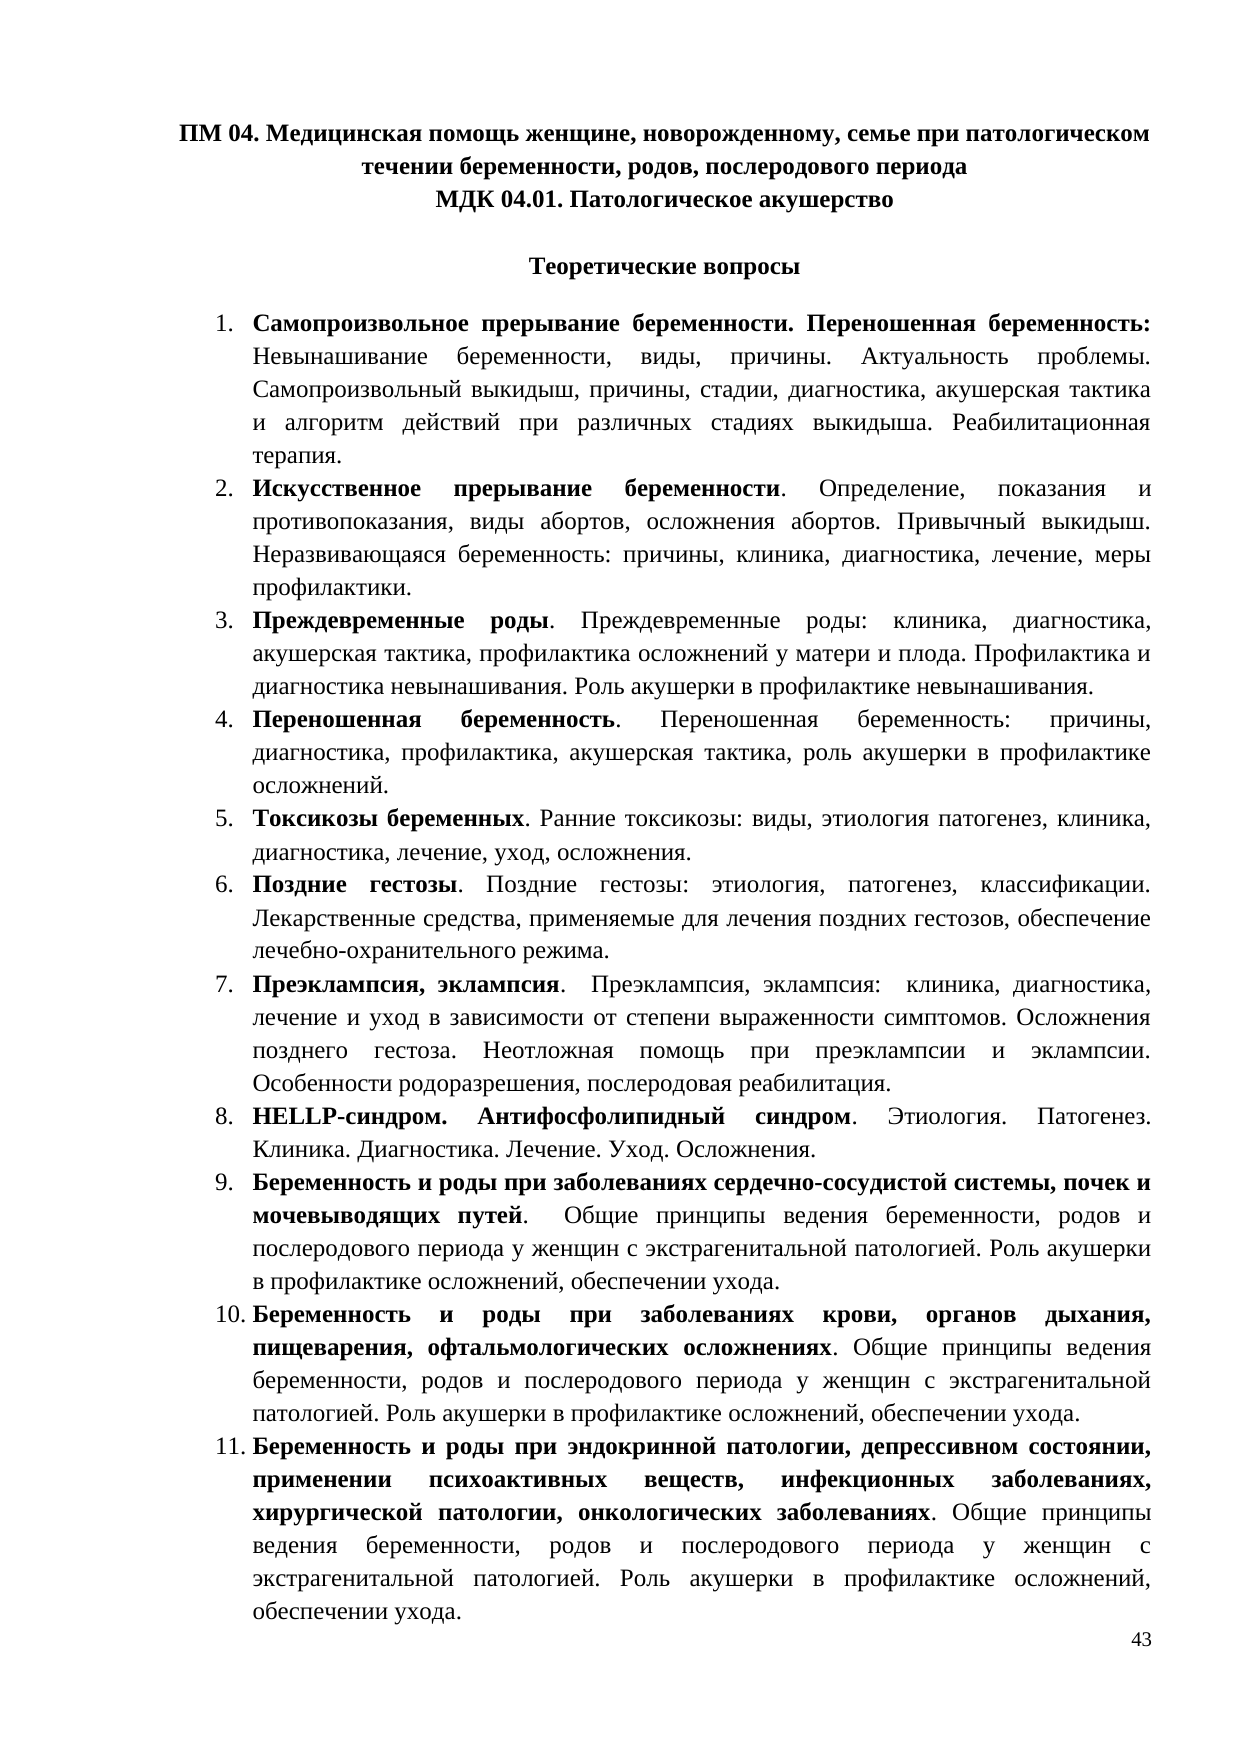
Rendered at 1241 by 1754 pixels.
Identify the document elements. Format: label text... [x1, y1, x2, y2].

list HELLP-синдром. Антифосфолипидный синдром. Этиология. Патогенез. Клиника. Диагностика. Лечение. Уход. Осложнения. [215, 1101, 1152, 1162]
text Теоретические вопросы [177, 251, 1152, 279]
list Поздние гестозы. Поздние гестозы: этиология, патогенез, классификации. Лекарственные средства, применяемые для лечения поздних гестозов, обеспечение лечебно-охранительного режима. [215, 869, 1152, 964]
list Преждевременные роды. Преждевременные роды: клиника, диагностика, акушерская тактика, профилактика осложнений у матери и плода. Профилактика и диагностика невынашивания. Роль акушерки в профилактике невынашивания. [215, 605, 1152, 700]
text ПМ 04. Медицинская помощь женщине, новорожденному, семье при патологическом течении беременности, родов, послеродового периода [177, 118, 1152, 180]
text МДК 04.01. Патологическое акушерство [177, 184, 1152, 213]
list Беременность и роды при заболеваниях сердечно-сосудистой системы, почек и мочевыводящих путей. Общие принципы ведения беременности, родов и послеродового периода у женщин с экстрагенитальной патологией. Роль акушерки в профилактике осложнений, обеспечении ухода. [215, 1167, 1152, 1294]
list Преэклампсия, эклампсия. Преэклампсия, эклампсия: клиника, диагностика, лечение и уход в зависимости от степени выраженности симптомов. Осложнения позднего гестоза. Неотложная помощь при преэклампсии и эклампсии. Особенности родоразрешения, послеродовая реабилитация. [215, 969, 1152, 1096]
list Беременность и роды при эндокринной патологии, депрессивном состоянии, применении психоактивных веществ, инфекционных заболеваниях, хирургической патологии, онкологических заболеваниях. Общие принципы ведения беременности, родов и послеродового периода у женщин с экстрагенитальной патологией. Роль акушерки в профилактике осложнений, обеспечении ухода. [215, 1431, 1152, 1625]
list Переношенная беременность. Переношенная беременность: причины, диагностика, профилактика, акушерская тактика, роль акушерки в профилактике осложнений. [215, 704, 1152, 799]
list Искусственное прерывание беременности. Определение, показания и противопоказания, виды абортов, осложнения абортов. Привычный выкидыш. Неразвивающаяся беременность: причины, клиника, диагностика, лечение, меры профилактики. [215, 473, 1152, 601]
list Самопроизвольное прерывание беременности. Переношенная беременность: Невынашивание беременности, виды, причины. Актуальность проблемы. Самопроизвольный выкидыш, причины, стадии, диагностика, акушерская тактика и алгоритм действий при различных стадиях выкидыша. Реабилитационная терапия. [215, 308, 1152, 469]
list Токсикозы беременных. Ранние токсикозы: виды, этиология патогенез, клиника, диагностика, лечение, уход, осложнения. [215, 803, 1152, 865]
list Беременность и роды при заболеваниях крови, органов дыхания, пищеварения, офтальмологических осложнениях. Общие принципы ведения беременности, родов и послеродового периода у женщин с экстрагенитальной патологией. Роль акушерки в профилактике осложнений, обеспечении ухода. [215, 1299, 1152, 1427]
